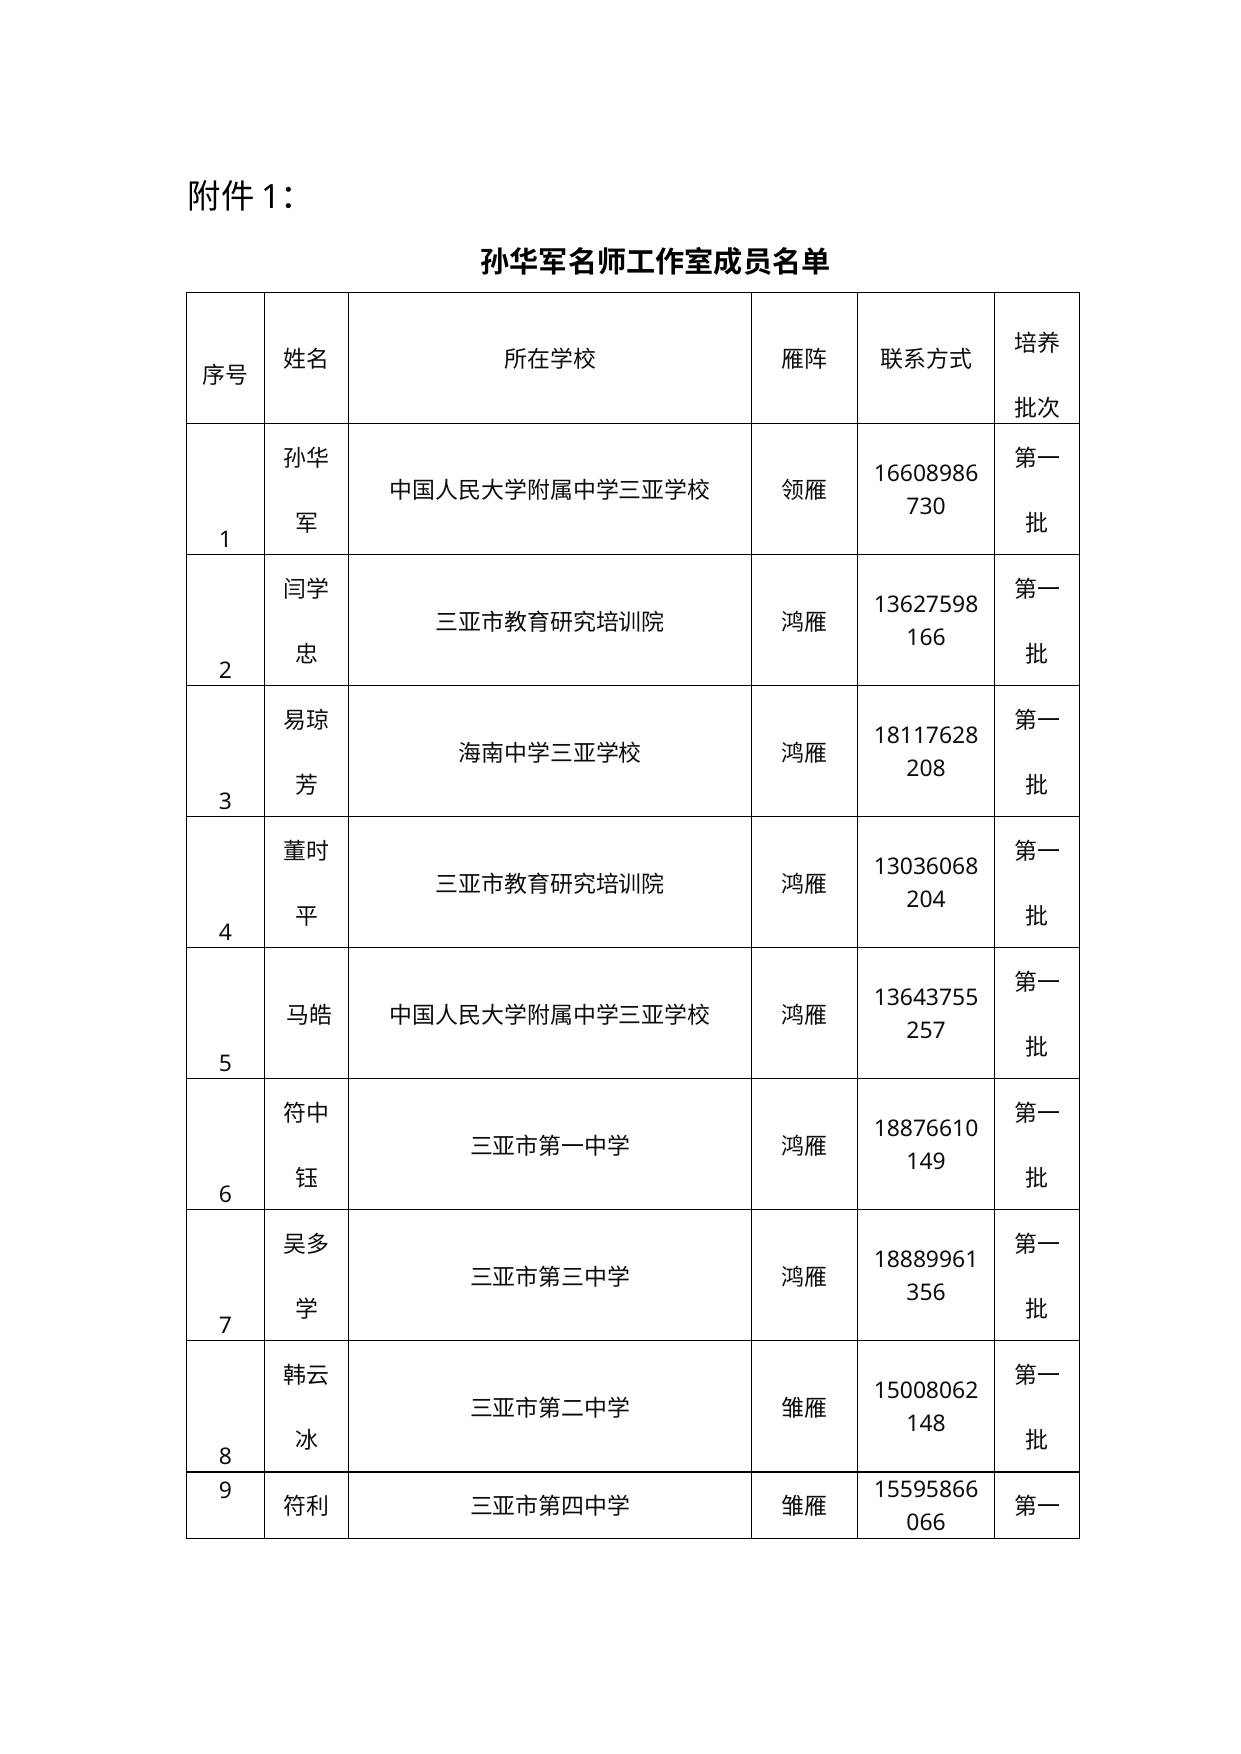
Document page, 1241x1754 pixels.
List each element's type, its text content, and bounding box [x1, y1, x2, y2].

table_cell 16608986730 [858, 424, 994, 554]
table_cell 鸿雁 [752, 817, 857, 947]
table_cell 13036068204 [858, 817, 994, 947]
table_cell 18876610149 [858, 1079, 994, 1209]
table_cell 第一批 [995, 1210, 1079, 1340]
table_cell 中国人民大学附属中学三亚学校 [349, 948, 751, 1078]
table_cell 15008062148 [858, 1341, 994, 1471]
table_cell 鸿雁 [752, 1210, 857, 1340]
table_cell 雏雁 [752, 1341, 857, 1471]
table_header 所在学校 [349, 293, 751, 423]
table_cell 孙华军 [265, 424, 348, 554]
table_header 姓名 [265, 293, 348, 423]
table_cell 第一批 [995, 1473, 1079, 1537]
table_cell 鸿雁 [752, 948, 857, 1078]
table_cell 18117628208 [858, 686, 994, 816]
table_cell 马皓 [265, 948, 348, 1078]
table_cell 三亚市教育研究培训院 [349, 817, 751, 947]
text 附件1： [187, 162, 1053, 227]
table_cell 第一批 [995, 686, 1079, 816]
table_cell 15595866066 [858, 1473, 994, 1537]
table_cell 第一批 [995, 424, 1079, 554]
table_cell 领雁 [752, 424, 857, 554]
table_cell 第一批 [995, 1341, 1079, 1471]
table_cell 易琼芳 [265, 686, 348, 816]
table_cell 5 [187, 948, 264, 1078]
table_cell 9 [187, 1473, 264, 1537]
table_cell 2 [187, 555, 264, 685]
table_cell 三亚市第三中学 [349, 1210, 751, 1340]
table_cell 吴多学 [265, 1210, 348, 1340]
table_header 培养 批次 [995, 293, 1079, 423]
table_cell 13643755257 [858, 948, 994, 1078]
table_cell 符利娴 [265, 1473, 348, 1537]
table_header 雁阵 [752, 293, 857, 423]
table_cell 18889961356 [858, 1210, 994, 1340]
table_cell 鸿雁 [752, 1079, 857, 1209]
table_cell 第一批 [995, 555, 1079, 685]
table_cell 鸿雁 [752, 555, 857, 685]
table_cell 第一批 [995, 948, 1079, 1078]
table_cell 闫学忠 [265, 555, 348, 685]
table_cell 三亚市第一中学 [349, 1079, 751, 1209]
table_cell 鸿雁 [752, 686, 857, 816]
table_header 联系方式 [858, 293, 994, 423]
table_cell 韩云冰 [265, 1341, 348, 1471]
table_cell 第一批 [995, 1079, 1079, 1209]
table_cell 三亚市教育研究培训院 [349, 555, 751, 685]
table_cell 董时平 [265, 817, 348, 947]
table_cell 7 [187, 1210, 264, 1340]
table_cell 三亚市第二中学 [349, 1341, 751, 1471]
text 孙华军名师工作室成员名单 [187, 227, 1053, 292]
table_cell 13627598166 [858, 555, 994, 685]
table_cell 6 [187, 1079, 264, 1209]
table_header 序号 [187, 293, 264, 423]
table_cell 第一批 [995, 817, 1079, 947]
table_cell 符中钰 [265, 1079, 348, 1209]
table_cell 三亚市第四中学 [349, 1473, 751, 1537]
table_cell 1 [187, 424, 264, 554]
table_cell 8 [187, 1341, 264, 1471]
table_cell 4 [187, 817, 264, 947]
table_cell 3 [187, 686, 264, 816]
table_cell 中国人民大学附属中学三亚学校 [349, 424, 751, 554]
table_cell 雏雁 [752, 1473, 857, 1537]
table_cell 海南中学三亚学校 [349, 686, 751, 816]
